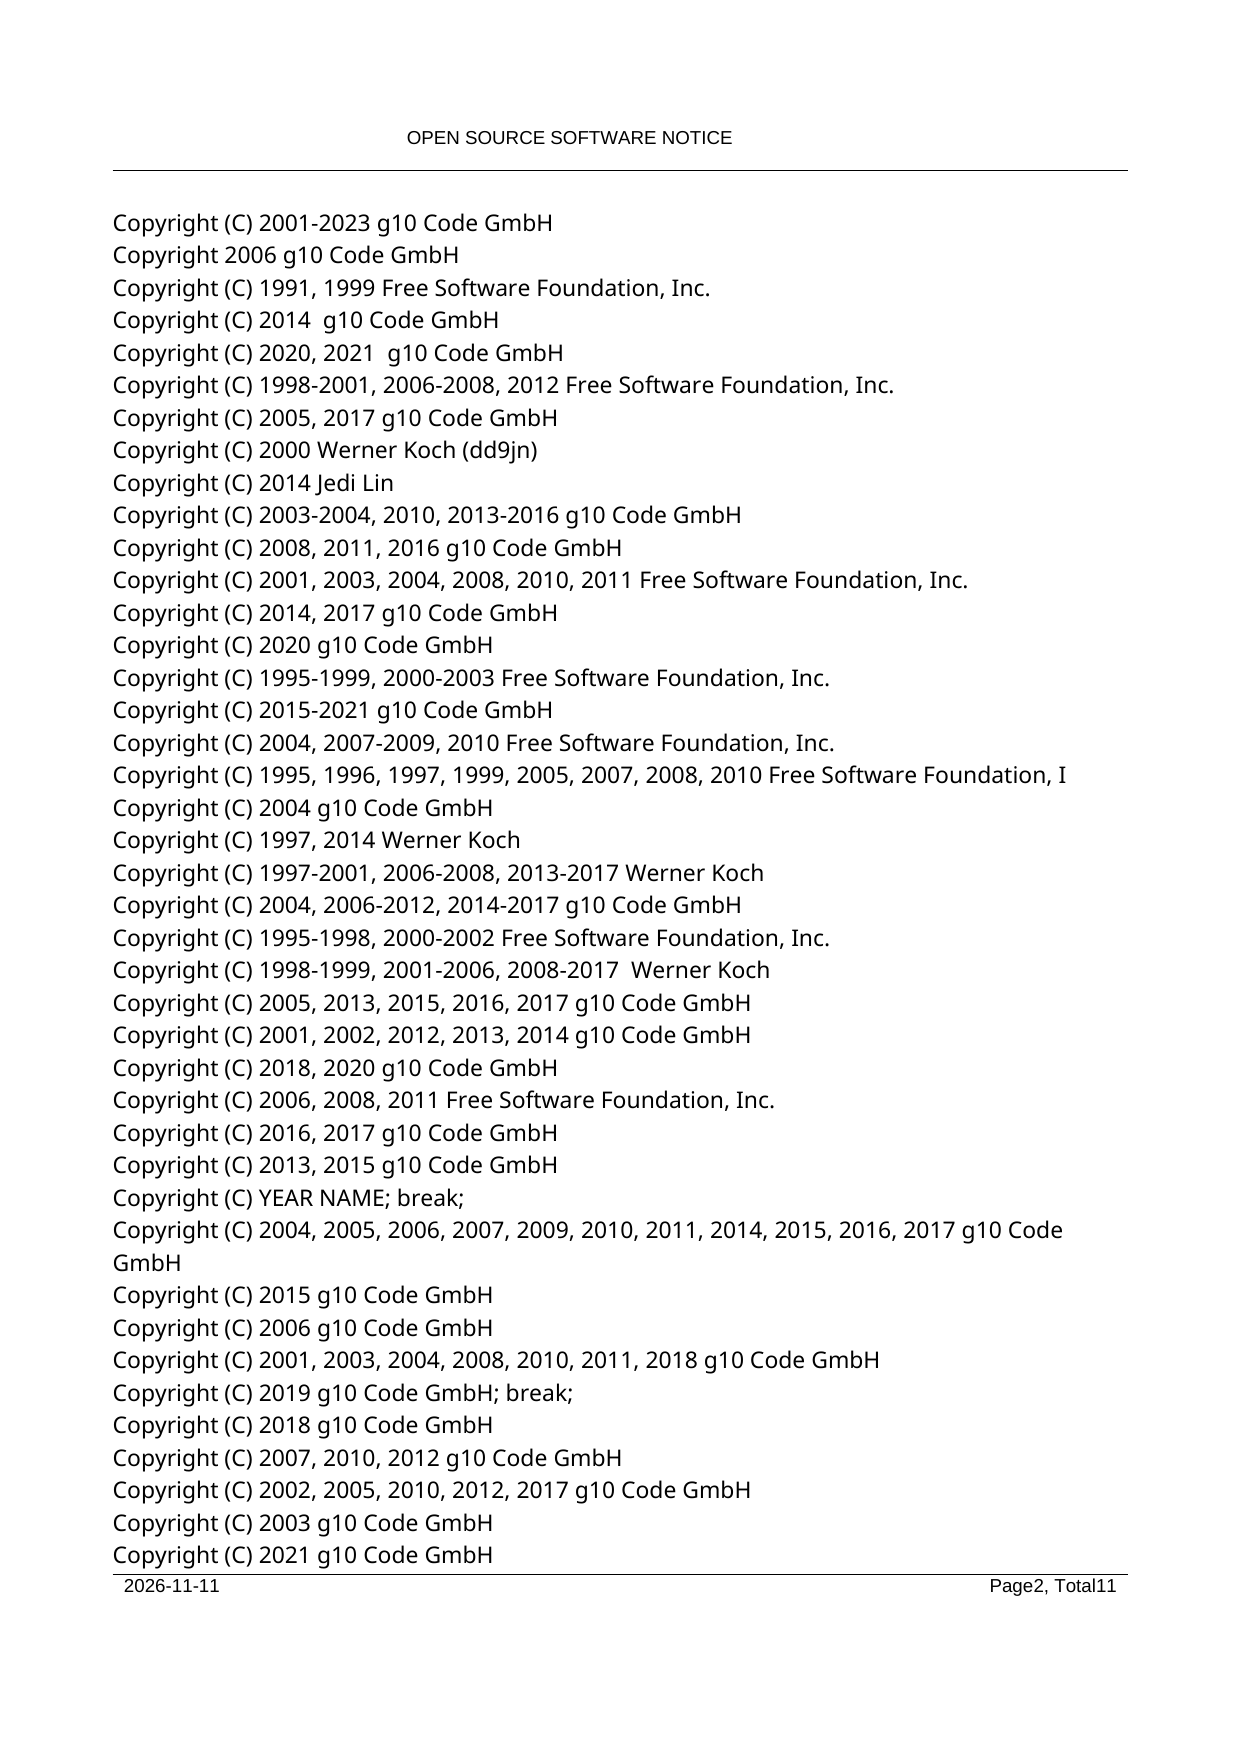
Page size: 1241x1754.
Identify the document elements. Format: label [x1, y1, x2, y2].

text [112, 206, 1128, 1571]
